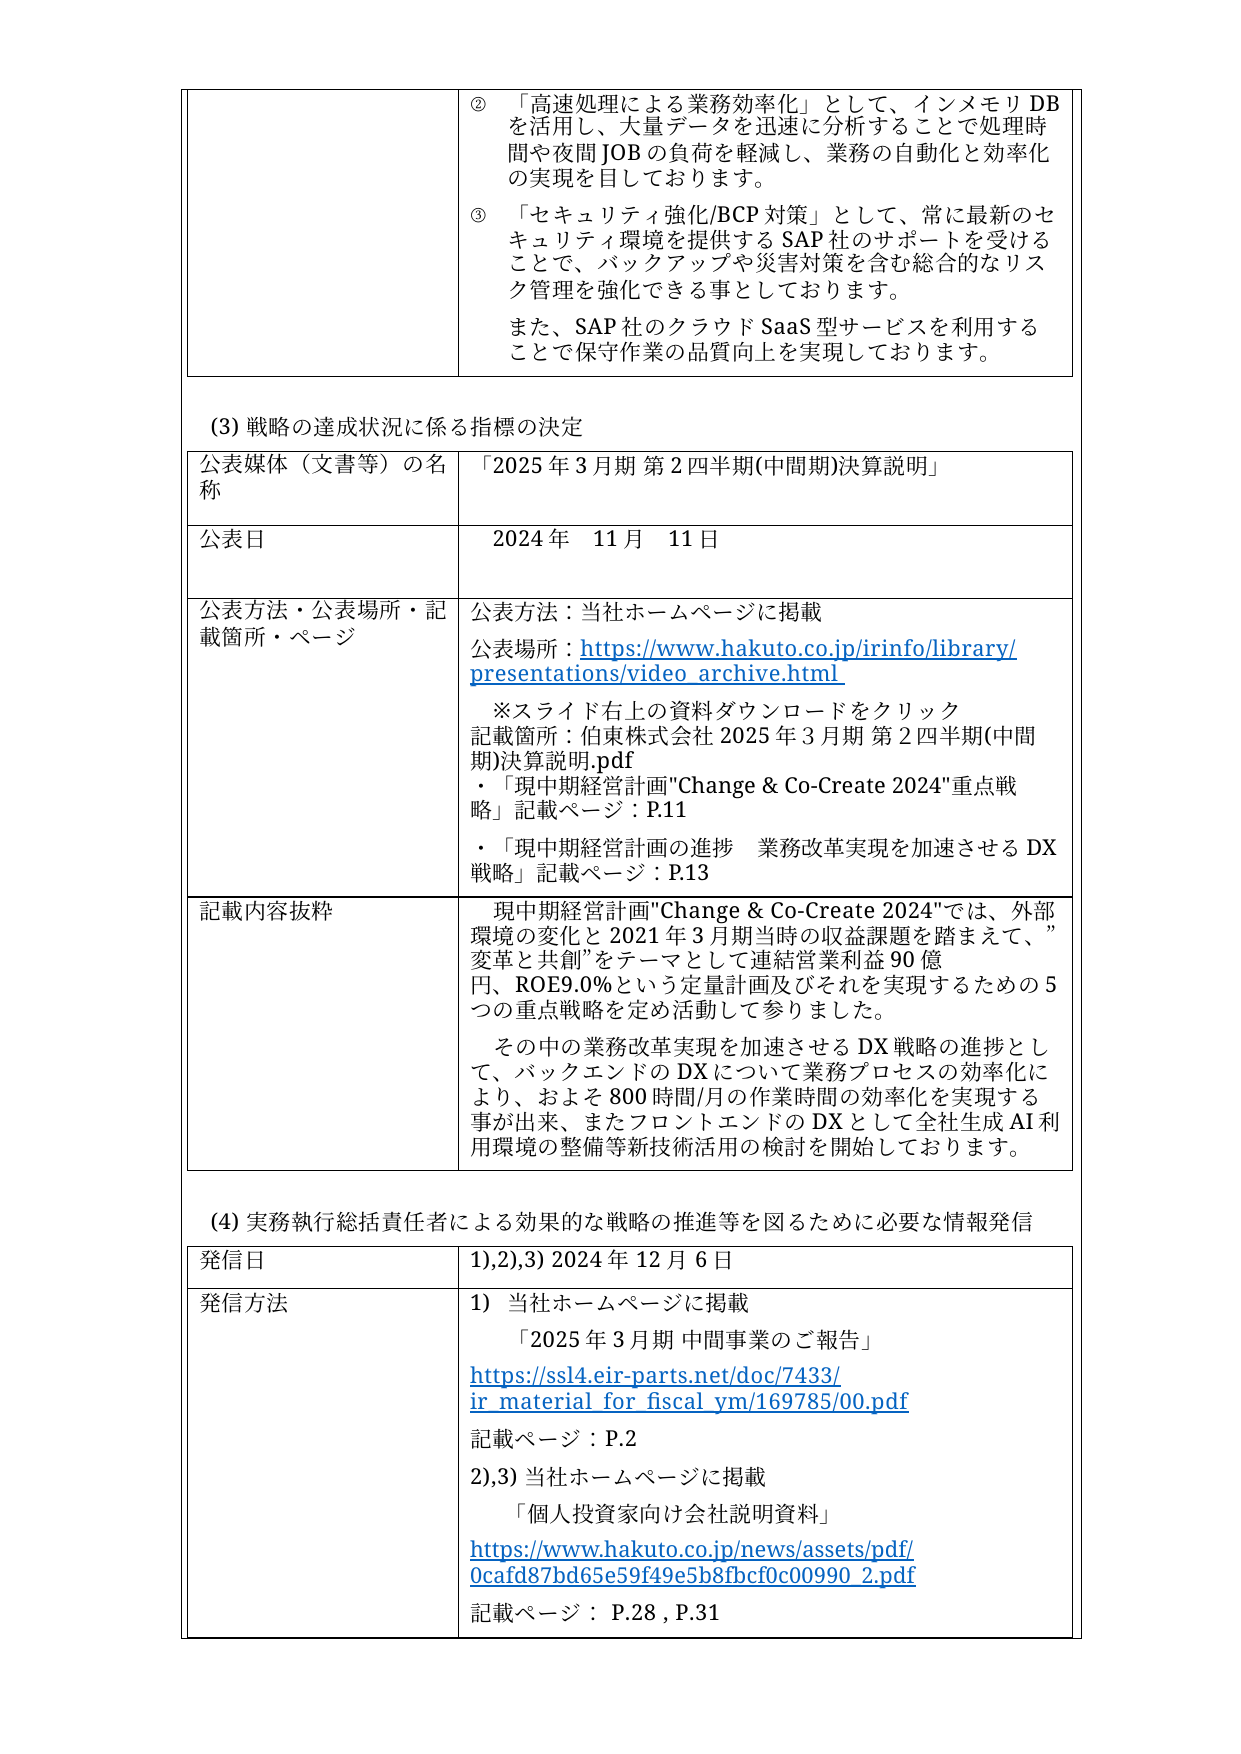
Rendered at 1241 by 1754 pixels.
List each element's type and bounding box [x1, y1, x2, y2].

table_cell [182, 90, 1081, 1638]
